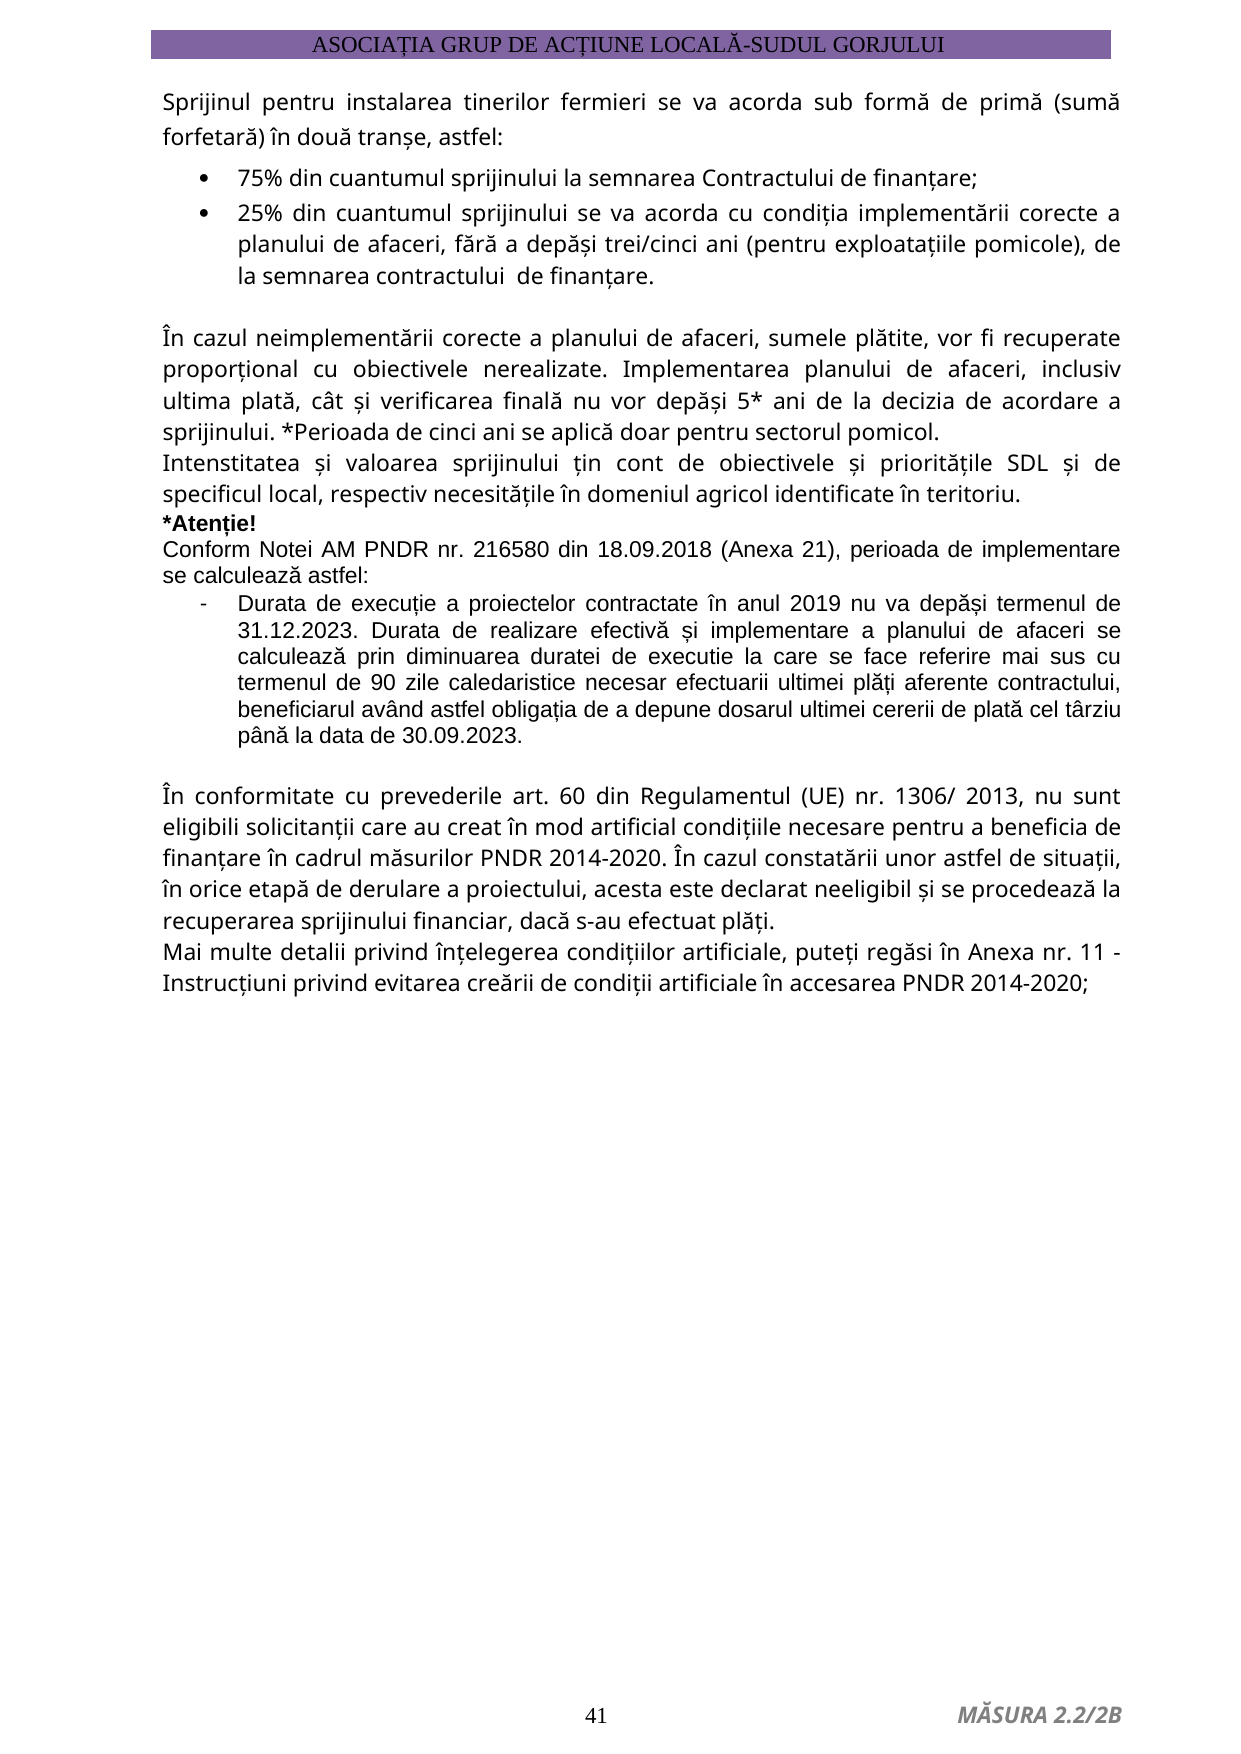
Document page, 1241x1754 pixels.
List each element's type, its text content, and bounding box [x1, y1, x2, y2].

text În cazul neimplementării corecte a planului de afaceri, sumele plătite, vor fi recuperate proporțional cu obiectivele nerealizate. Implementarea planului de afaceri, inclusiv ultima plată, cât şi verificarea finală nu vor depăşi 5* ani de la decizia de acordare a sprijinului. *Perioada de cinci ani se aplică doar pentru sectorul pomicol. [162, 322, 1122, 447]
list 25% din cuantumul sprijinului se va acorda cu condiția implementării corecte a planului de afaceri, fără a depăși trei/cinci ani (pentru exploatațiile pomicole), de la semnarea contractului de finanțare. [200, 197, 1122, 291]
text Mai multe detalii privind înţelegerea condiţiilor artificiale, puteţi regăsi în Anexa nr. 11 - Instrucţiuni privind evitarea creării de condiţii artificiale în accesarea PNDR 2014-2020; [162, 936, 1122, 998]
text Conform Notei AM PNDR nr. 216580 din 18.09.2018 (Anexa 21), perioada de implementare se calculează astfel: [162, 536, 1122, 589]
text *Atenție! [162, 509, 1122, 536]
list 75% din cuantumul sprijinului la semnarea Contractului de finanțare; [200, 162, 1122, 193]
list Durata de execuție a proiectelor contractate în anul 2019 nu va depăși termenul de 31.12.2023. Durata de realizare efectivă și implementare a planului de afaceri se calculează prin diminuarea duratei de executie la care se face referire mai sus cu termenul de 90 zile caledaristice necesar efectuarii ultimei plăți aferente contractului, beneficiarul având astfel obligația de a depune dosarul ultimei cererii de plată cel târziu până la data de 30.09.2023. [200, 589, 1122, 748]
text Sprijinul pentru instalarea tinerilor fermieri se va acorda sub formă de primă (sumă forfetară) în două tranșe, astfel: [162, 85, 1122, 153]
text În conformitate cu prevederile art. 60 din Regulamentul (UE) nr. 1306/ 2013, nu sunt eligibili solicitanții care au creat în mod artificial condiţiile necesare pentru a beneficia de finanțare în cadrul măsurilor PNDR 2014-2020. În cazul constatării unor astfel de situații, în orice etapă de derulare a proiectului, acesta este declarat neeligibil și se procedează la recuperarea sprijinului financiar, dacă s-au efectuat plăți. [162, 780, 1122, 936]
text Intenstitatea și valoarea sprijinului țin cont de obiectivele și prioritățile SDL și de specificul local, respectiv necesitățile în domeniul agricol identificate în teritoriu. [162, 447, 1122, 509]
